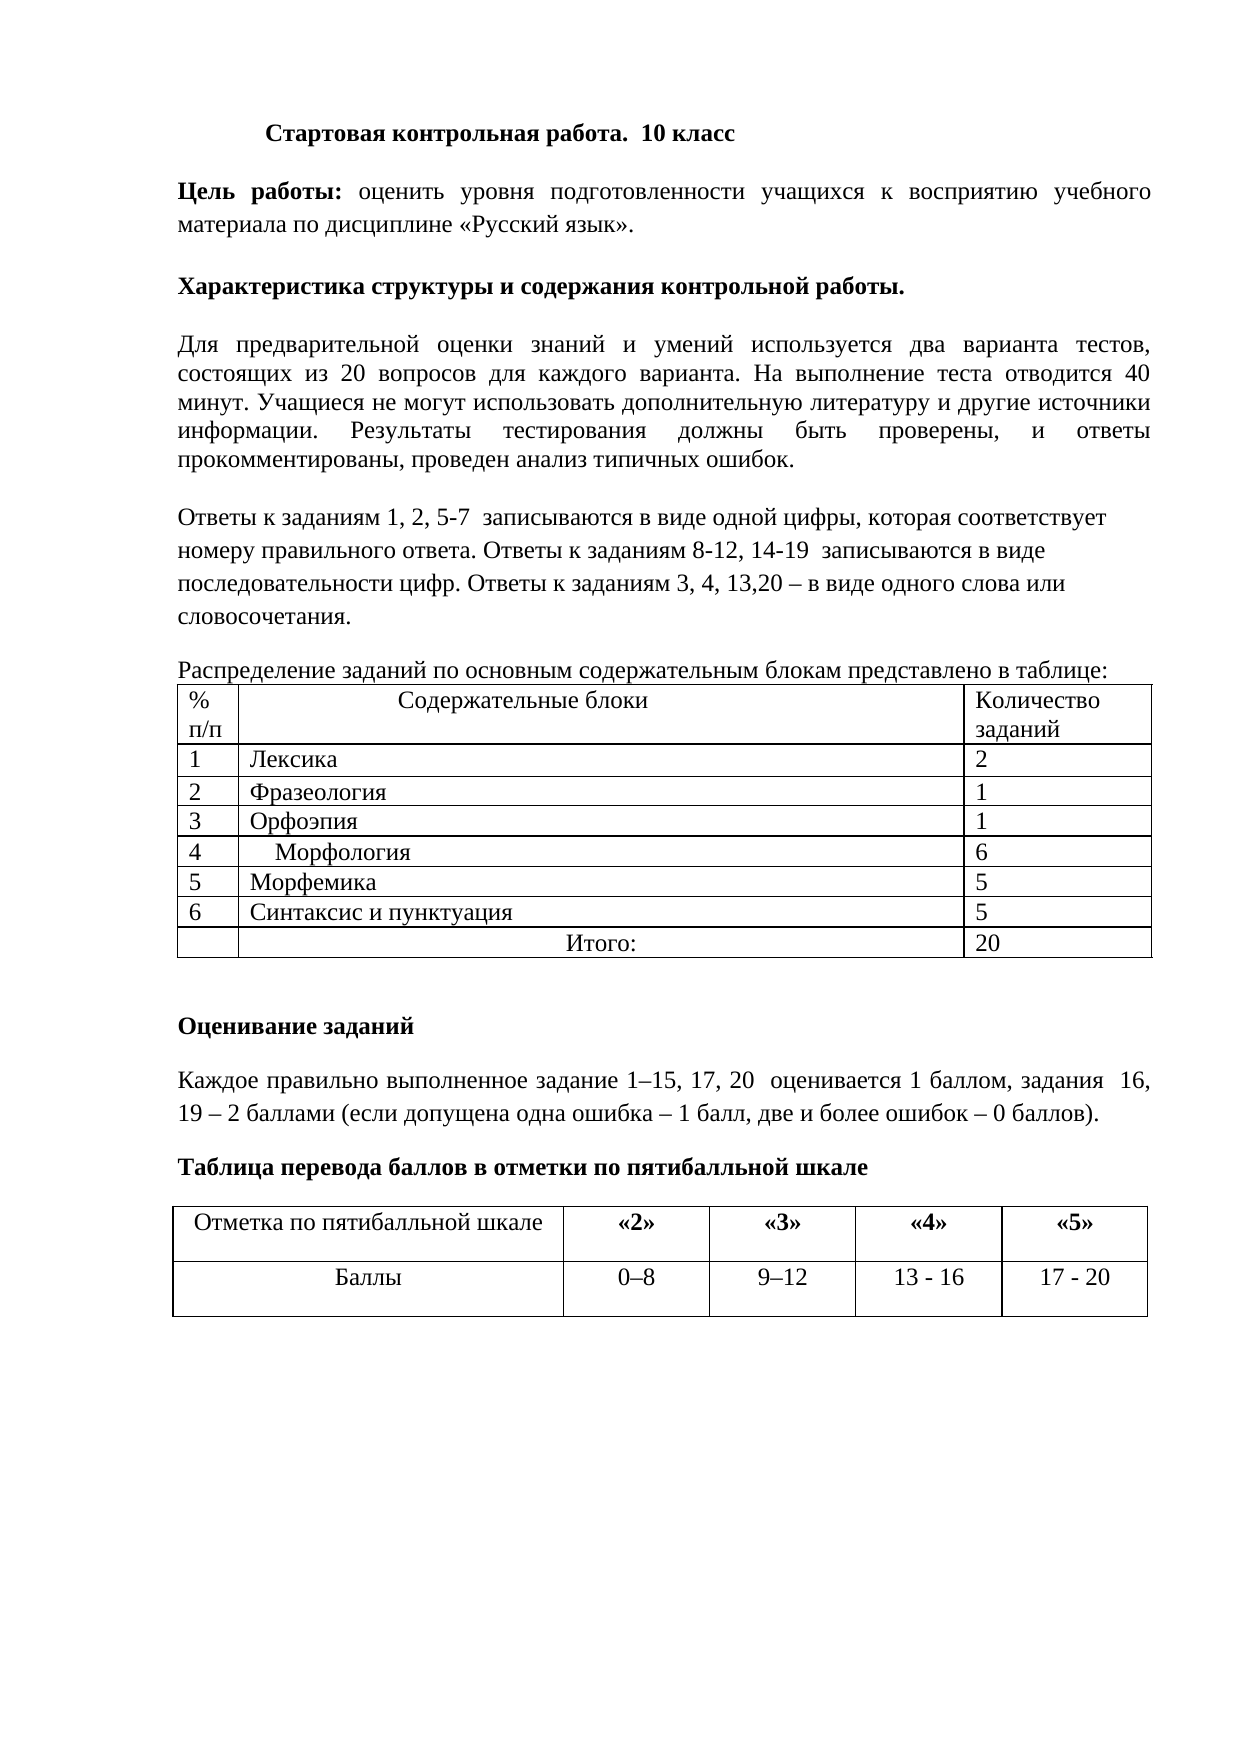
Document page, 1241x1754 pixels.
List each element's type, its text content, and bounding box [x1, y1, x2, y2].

table_cell Баллы [174, 1262, 563, 1316]
table_cell 2 [965, 745, 1151, 776]
table_cell 3 [178, 806, 238, 835]
text Характеристика структуры и содержания контрольной работы. [177, 271, 1152, 300]
table_cell 4 [178, 837, 238, 866]
text Ответы к заданиям 1, 2, 5-7 записываются в виде одной цифры, которая соответствует номеру правильного ответа. Ответы к заданиям 8-12, 14-19 записываются в виде последовательности цифр. Ответы к заданиям 3, 4, 13,20 – в виде одного слова или словосочетания. [177, 502, 1152, 630]
text Цель работы: оценить уровня подготовленности учащихся к восприятию учебного материала по дисциплине «Русский язык». [177, 176, 1152, 238]
table_header Количество заданий [965, 685, 1151, 743]
table_cell [178, 928, 238, 956]
table_cell Фразеология [239, 777, 963, 805]
table_cell 13 - 16 [856, 1262, 1001, 1316]
text Каждое правильно выполненное задание 1–15, 17, 20 оценивается 1 баллом, задания 16, 19 – 2 баллами (если допущена одна ошибка – 1 балл, две и более ошибок – 0 баллов). [177, 1065, 1152, 1127]
table_header «5» [1003, 1207, 1147, 1261]
table_cell 17 - 20 [1003, 1262, 1147, 1316]
table_cell Морфология [239, 837, 963, 866]
table_cell Итого: [239, 928, 963, 956]
table_cell 5 [965, 897, 1151, 926]
table_cell 1 [965, 806, 1151, 835]
table_cell 6 [965, 837, 1151, 866]
table_cell 1 [965, 777, 1151, 805]
text Распределение заданий по основным содержательным блокам представлено в таблице: [177, 655, 1152, 684]
table_cell 1 [178, 745, 238, 776]
table_header Содержательные блоки [239, 685, 963, 743]
table_cell 6 [178, 897, 238, 926]
text Таблица перевода баллов в отметки по пятибалльной шкале [177, 1152, 1152, 1181]
text Оценивание заданий [177, 1011, 1152, 1040]
table_cell Лексика [239, 745, 963, 776]
table_cell 0–8 [564, 1262, 709, 1316]
text Стартовая контрольная работа. 10 класс [177, 118, 1152, 147]
table_cell 9–12 [710, 1262, 855, 1316]
table_header «3» [710, 1207, 855, 1261]
table_cell Орфоэпия [239, 806, 963, 835]
table_cell 5 [965, 867, 1151, 896]
text Для предварительной оценки знаний и умений используется два варианта тестов, состоящих из 20 вопросов для каждого варианта. На выполнение теста отводится 40 минут. Учащиеся не могут использовать дополнительную литературу и другие источники информации. Результаты тестирования должны быть проверены, и ответы прокомментированы, проведен анализ типичных ошибок. [177, 329, 1152, 473]
table_cell Синтаксис и пунктуация [239, 897, 963, 926]
table_cell 5 [178, 867, 238, 896]
table_cell Морфемика [239, 867, 963, 896]
table_header «2» [564, 1207, 709, 1261]
table_header % п/п [178, 685, 238, 743]
table_cell 2 [178, 777, 238, 805]
table_cell 20 [965, 928, 1151, 956]
table_header «4» [856, 1207, 1001, 1261]
table_header Отметка по пятибалльной шкале [174, 1207, 563, 1261]
